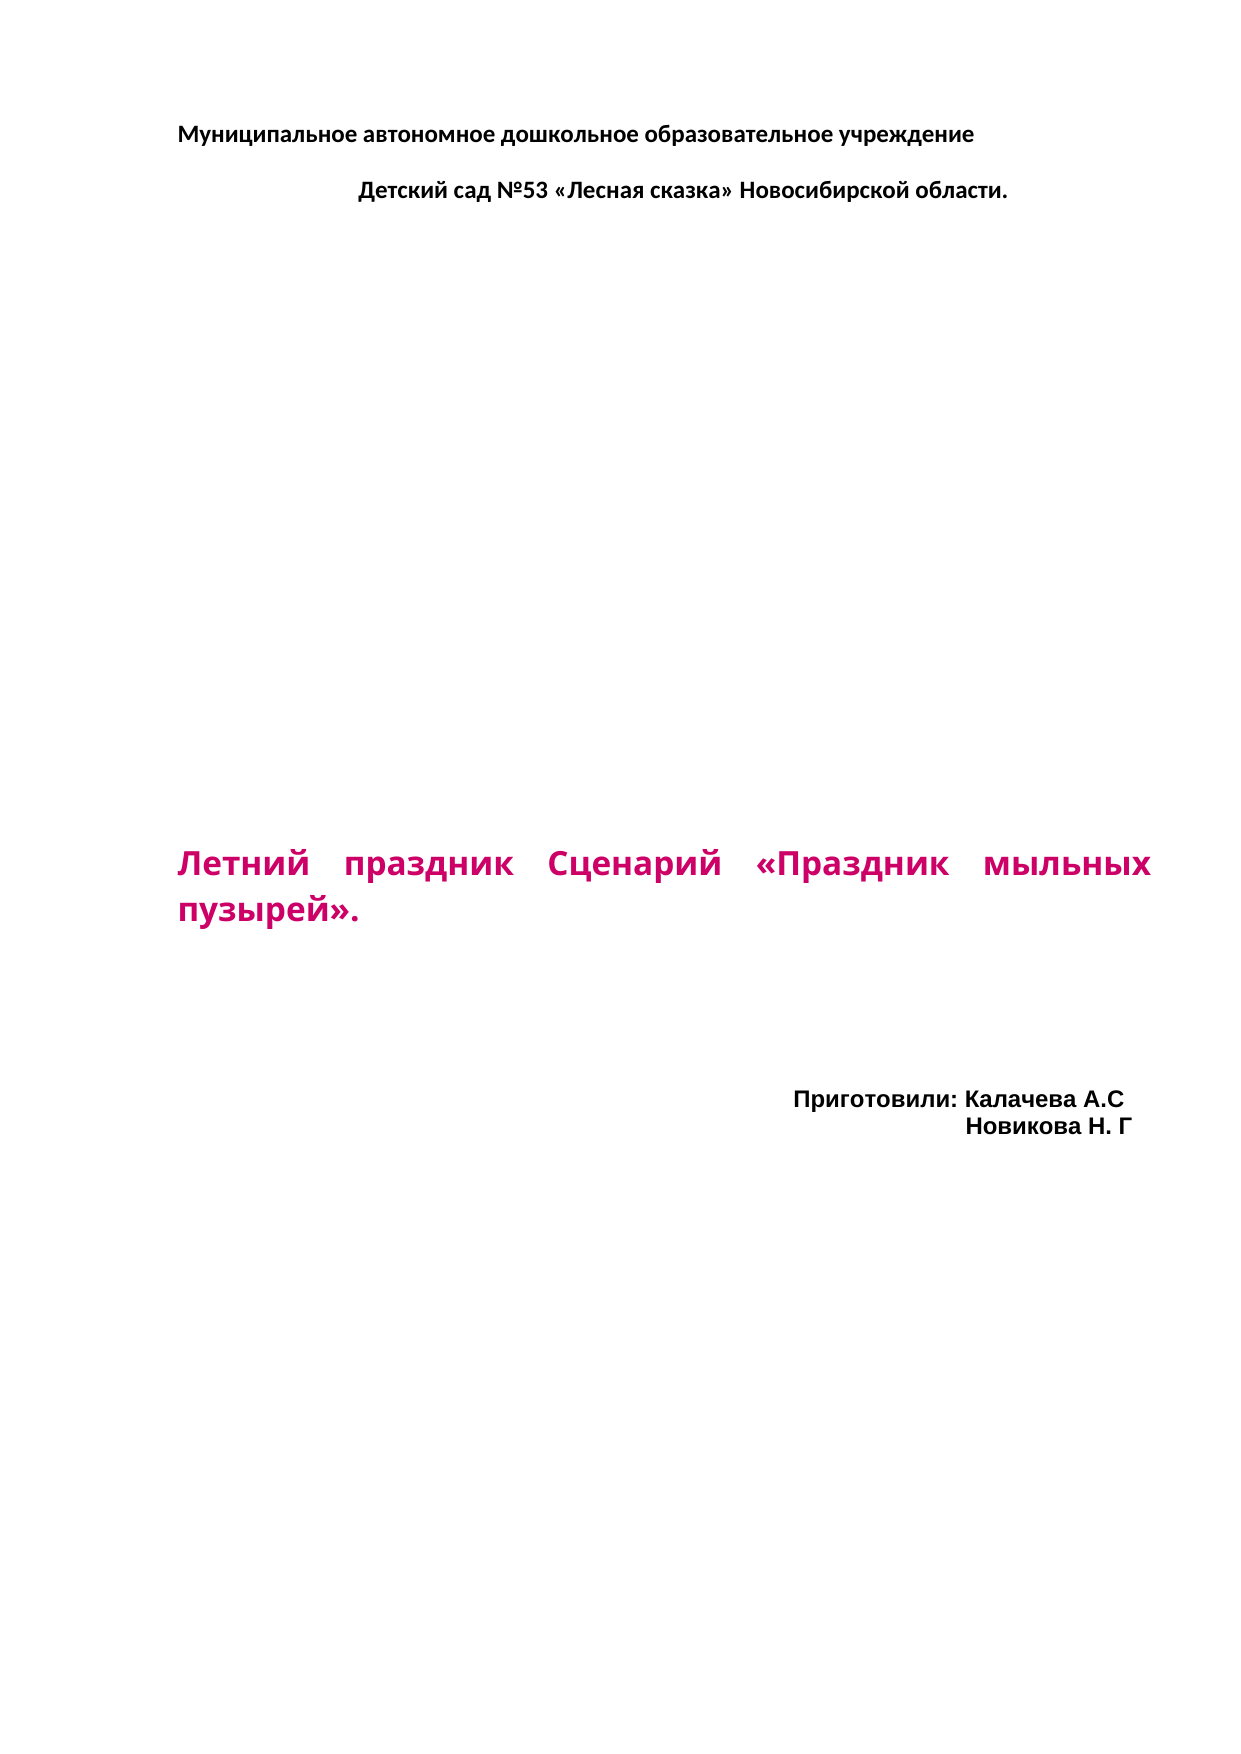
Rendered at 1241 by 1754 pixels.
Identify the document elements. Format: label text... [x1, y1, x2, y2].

text Приготовили: Калачева А.С [177, 1085, 1152, 1112]
text Муниципальное автономное дошкольное образовательное учреждение [177, 118, 1152, 149]
text Новикова Н. Г [177, 1112, 1152, 1140]
text Детский сад №53 «Лесная сказка» Новосибирской области. [177, 174, 1152, 204]
text Летний праздник Сценарий «Праздник мыльных пузырей». [177, 840, 1152, 931]
